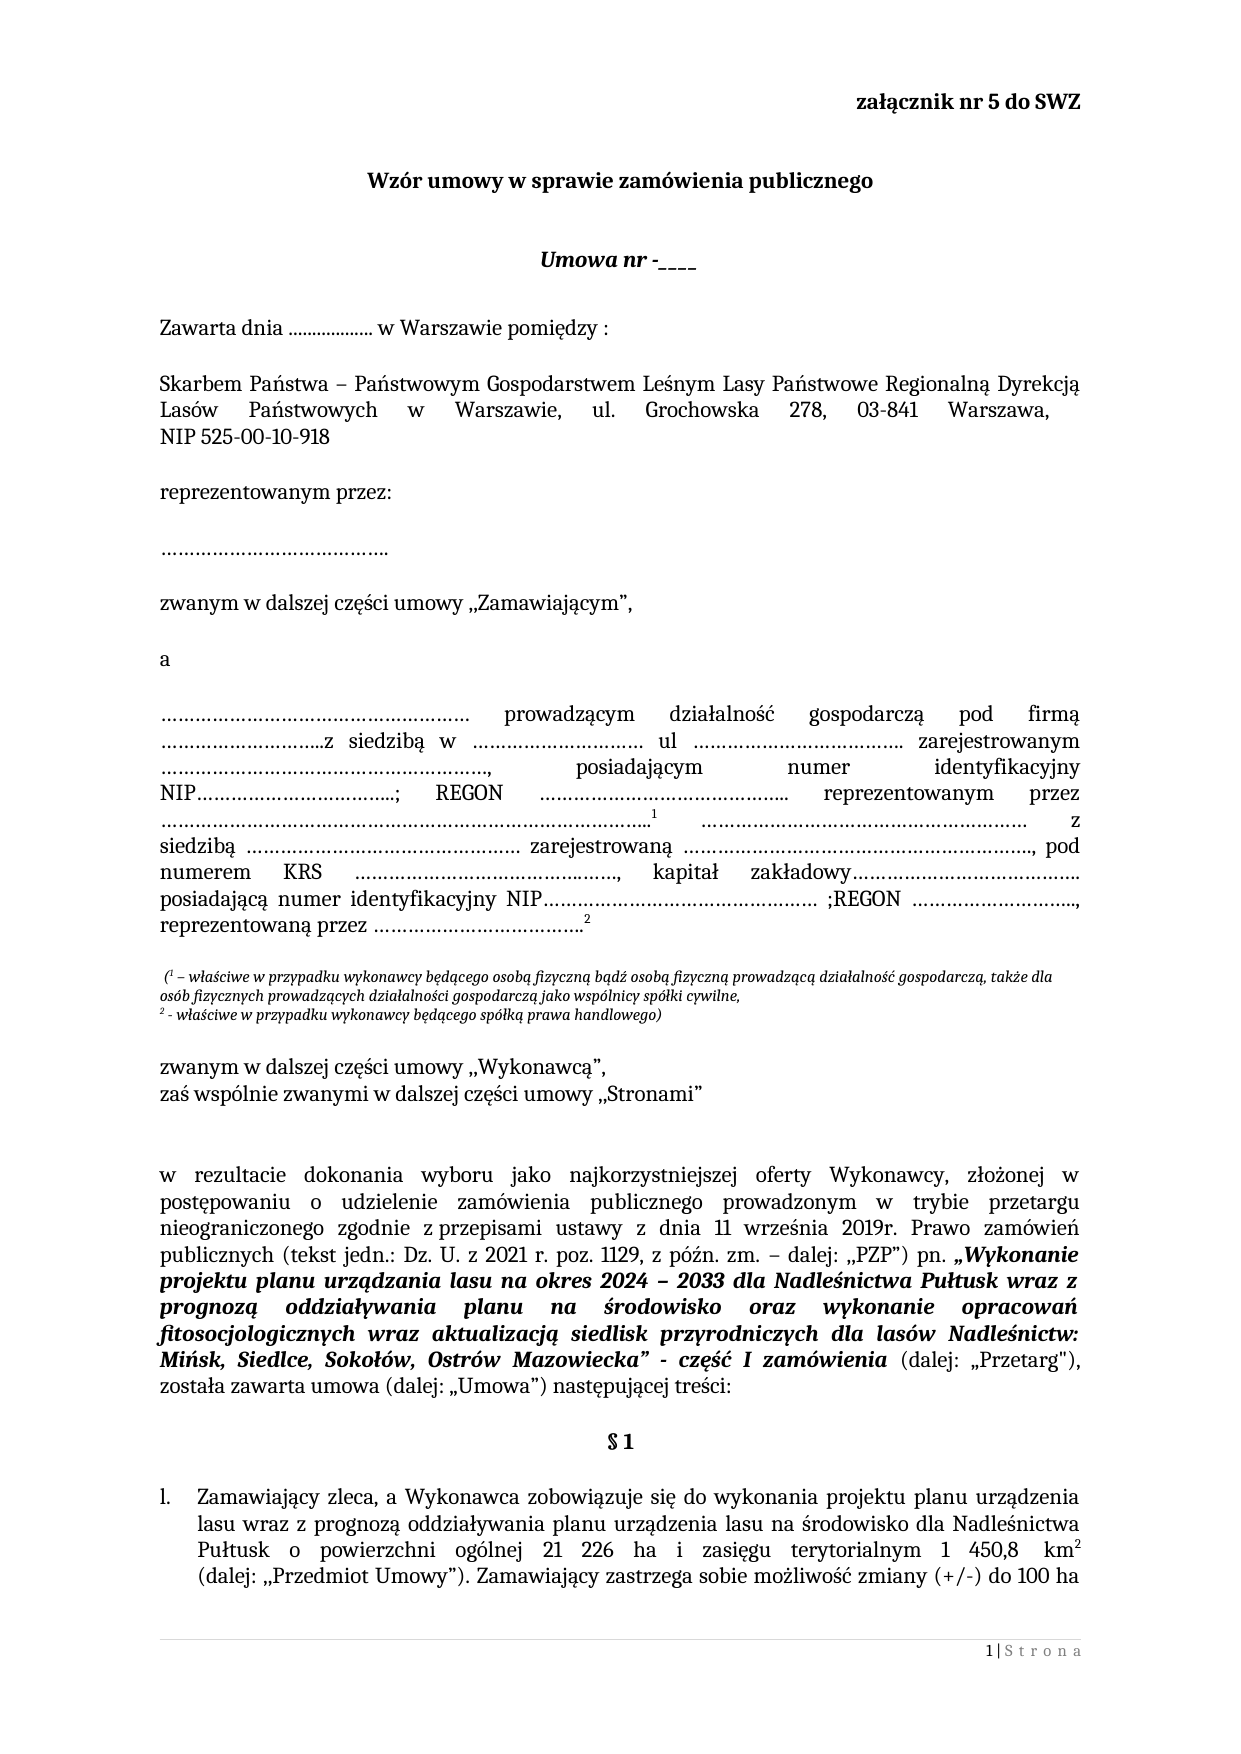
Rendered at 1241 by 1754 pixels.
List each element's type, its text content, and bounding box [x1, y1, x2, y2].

text Wzór umowy w sprawie zamówienia publicznego [159, 168, 1081, 194]
text zaś wspólnie zwanymi w dalszej części umowy ,,Stronami” [159, 1080, 1081, 1107]
text w rezultacie dokonania wyboru jako najkorzystniejszej oferty Wykonawcy, złożonej w postępowaniu o udzielenie zamówienia publicznego prowadzonym w trybie przetargu nieograniczonego zgodnie z przepisami ustawy z dnia 11 września 2019r. Prawo zamówień publicznych (tekst jedn.: Dz. U. z 2021 r. poz. 1129, z późn. zm. – dalej: ,,PZP”) pn. „Wykonanie projektu planu urządzania lasu na okres 2024 – 2033 dla Nadleśnictwa Pułtusk wraz z prognozą oddziaływania planu na środowisko oraz wykonanie opracowań fitosocjologicznych wraz aktualizacją siedlisk przyrodniczych dla lasów Nadleśnictw: Mińsk, Siedlce, Sokołów, Ostrów Mazowiecka” - część I zamówienia (dalej: „Przetarg"), została zawarta umowa (dalej: „Umowa”) następującej treści: [159, 1162, 1081, 1399]
text § 1 [159, 1429, 1081, 1455]
text zwanym w dalszej części umowy ,,Zamawiającym”, [159, 590, 1081, 616]
text …………………………………. [159, 534, 1081, 561]
text a [159, 646, 1081, 672]
text (1 – właściwe w przypadku wykonawcy będącego osobą fizyczną bądź osobą fizyczną prowadzącą działalność gospodarczą, także dla osób fizycznych prowadzących działalności gospodarczą jako wspólnicy spółki cywilne, 2 - właściwe w przypadku wykonawcy będącego spółką prawa handlowego) [159, 967, 1081, 1025]
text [159, 1484, 1081, 1589]
text załącznik nr 5 do SWZ [159, 89, 1081, 115]
text reprezentowanym przez: [159, 479, 1081, 505]
text Skarbem Państwa – Państwowym Gospodarstwem Leśnym Lasy Państwowe Regionalną Dyrekcją Lasów Państwowych w Warszawie, ul. Grochowska 278, 03-841 Warszawa, NIP 525-00-10-918 [159, 371, 1081, 450]
text zwanym w dalszej części umowy ,,Wykonawcą”, [159, 1054, 1081, 1080]
text Zawarta dnia .................. w Warszawie pomiędzy : [159, 315, 1081, 342]
text Umowa nr -____ [159, 247, 1081, 273]
text ……………………………………………… prowadzącym działalność gospodarczą pod firmą ………………………..z siedzibą w ………………………… ul ………………………………. zarejestrowanym …………………………………………………, posiadającym numer identyfikacyjny NIP……………………………..; REGON …………………………………….. reprezentowanym przez …………………………………………………………………………..1 ………………………………………………… z siedzibą ………………………………………… zarejestrowaną ……………………………………………………., pod numerem KRS ………………………………….……, kapitał zakładowy…………………………………. posiadającą numer identyfikacyjny NIP………………………………………… ;REGON ……………………….., reprezentowaną przez ……………………………….2 [159, 701, 1081, 938]
